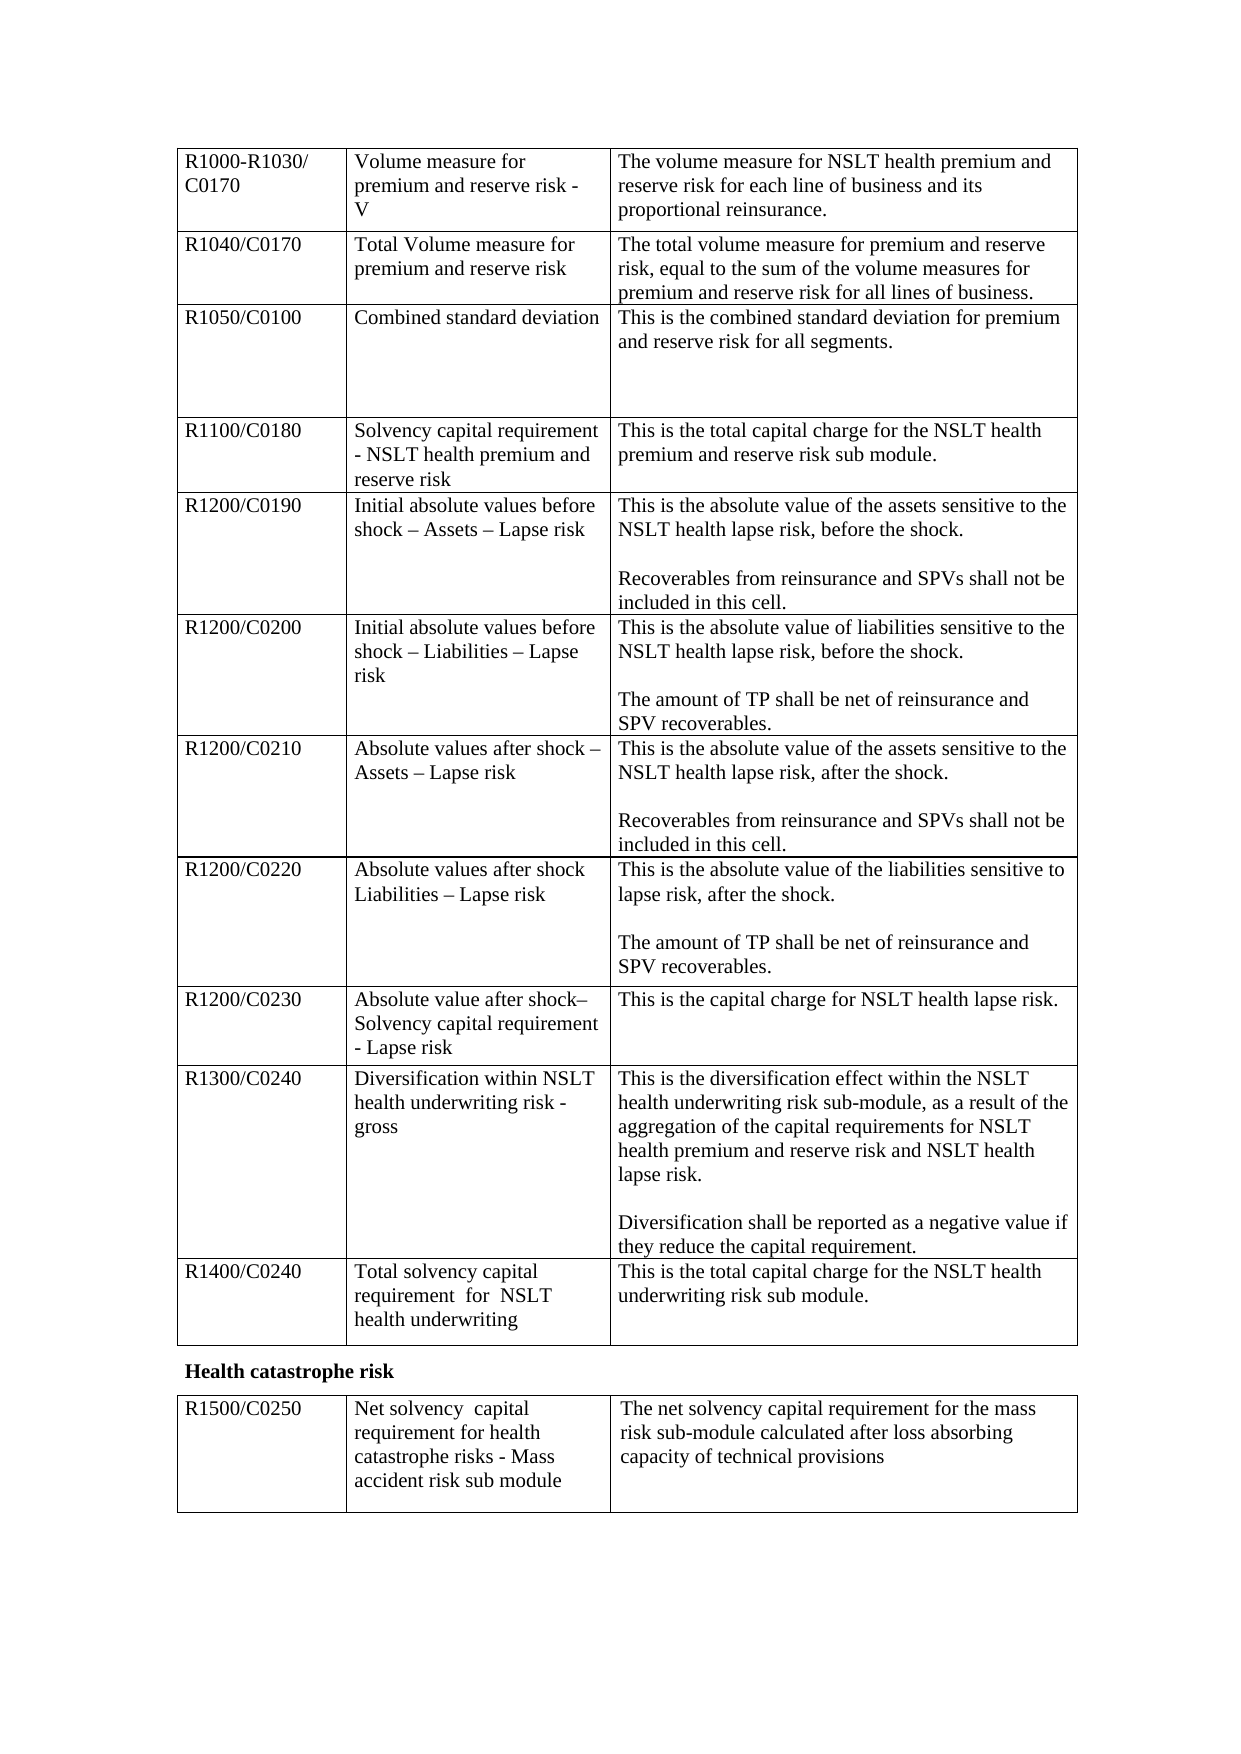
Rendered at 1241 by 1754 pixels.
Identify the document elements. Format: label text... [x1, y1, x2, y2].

table_cell This is the total capital charge for the NSLT health underwriting risk sub module. [611, 1259, 1077, 1345]
table_cell Solvency capital requirement - NSLT health premium and reserve risk [347, 418, 610, 492]
table_cell This is the capital charge for NSLT health lapse risk. [611, 987, 1077, 1064]
table_cell The total volume measure for premium and reserve risk, equal to the sum of the volume measures for premium and reserve risk for all lines of business. [611, 232, 1077, 304]
table_cell R1050/C0100 [178, 305, 346, 417]
table_cell Combined standard deviation [347, 305, 610, 417]
table_cell The net solvency capital requirement for the mass risk sub-module calculated after loss absorbing capacity of technical provisions [611, 1396, 1077, 1512]
table_cell Absolute values after shock Liabilities – Lapse risk [347, 858, 610, 986]
table_cell The volume measure for NSLT health premium and reserve risk for each line of business and its proportional reinsurance. [611, 149, 1077, 231]
table_cell This is the absolute value of the assets sensitive to the NSLT health lapse risk, before the shock. Recoverables from reinsurance and SPVs shall not be included in this cell. [611, 493, 1077, 614]
table_cell Diversification within NSLT health underwriting risk - gross [347, 1066, 610, 1258]
table_cell R1040/C0170 [178, 232, 346, 304]
table_cell R1200/C0200 [178, 615, 346, 735]
table_cell This is the total capital charge for the NSLT health premium and reserve risk sub module. [611, 418, 1077, 492]
table_cell Net solvency capital requirement for health catastrophe risks - Mass accident risk sub module [347, 1396, 610, 1512]
table_cell Total Volume measure for premium and reserve risk [347, 232, 610, 304]
table_cell This is the absolute value of the liabilities sensitive to lapse risk, after the shock. The amount of TP shall be net of reinsurance and SPV recoverables. [611, 858, 1077, 986]
table_cell Initial absolute values before shock – Assets – Lapse risk [347, 493, 610, 614]
table_cell R1000-R1030/ C0170 [178, 149, 346, 231]
table_cell Total solvency capital requirement for NSLT health underwriting [347, 1259, 610, 1345]
table_cell This is the absolute value of the assets sensitive to the NSLT health lapse risk, after the shock. Recoverables from reinsurance and SPVs shall not be included in this cell. [611, 736, 1077, 856]
table_cell Volume measure for premium and reserve risk - V [347, 149, 610, 231]
table_cell Absolute value after shock– Solvency capital requirement - Lapse risk [347, 987, 610, 1064]
table_cell Health catastrophe risk [177, 1346, 1078, 1395]
table_cell R1200/C0230 [178, 987, 346, 1064]
table_cell Absolute values after shock – Assets – Lapse risk [347, 736, 610, 856]
table_cell R1200/C0190 [178, 493, 346, 614]
table_cell This is the diversification effect within the NSLT health underwriting risk sub-module, as a result of the aggregation of the capital requirements for NSLT health premium and reserve risk and NSLT health lapse risk. Diversification shall be reported as a negative value if they reduce the capital requirement. [611, 1066, 1077, 1258]
table_cell R1200/C0210 [178, 736, 346, 856]
table_cell R1400/C0240 [178, 1259, 346, 1345]
table_cell Initial absolute values before shock – Liabilities – Lapse risk [347, 615, 610, 735]
table_cell R1300/C0240 [178, 1066, 346, 1258]
table_cell R1500/C0250 [178, 1396, 346, 1512]
table_cell R1100/C0180 [178, 418, 346, 492]
table_cell This is the combined standard deviation for premium and reserve risk for all segments. [611, 305, 1077, 417]
table_cell This is the absolute value of liabilities sensitive to the NSLT health lapse risk, before the shock. The amount of TP shall be net of reinsurance and SPV recoverables. [611, 615, 1077, 735]
table_cell R1200/C0220 [178, 858, 346, 986]
